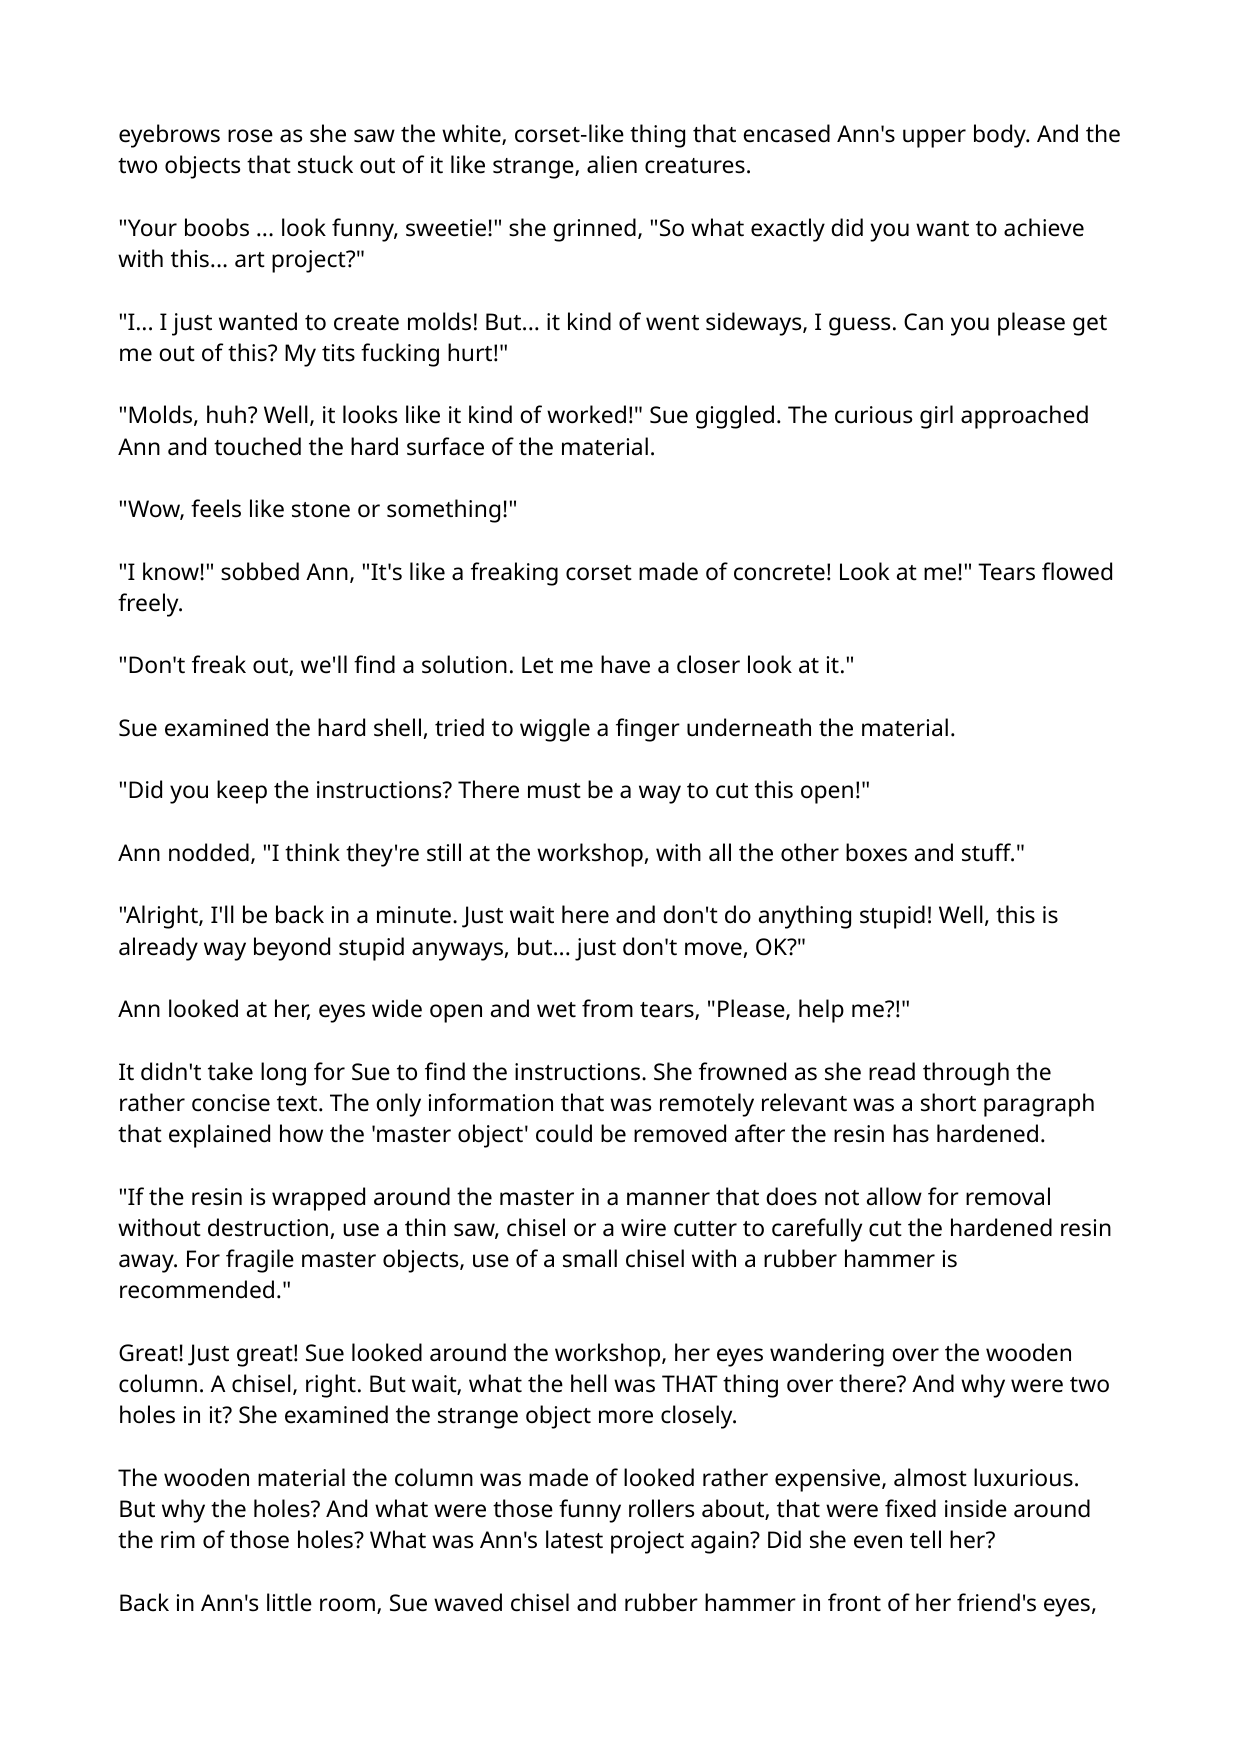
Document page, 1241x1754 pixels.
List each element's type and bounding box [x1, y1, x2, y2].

text [118, 118, 1122, 1618]
